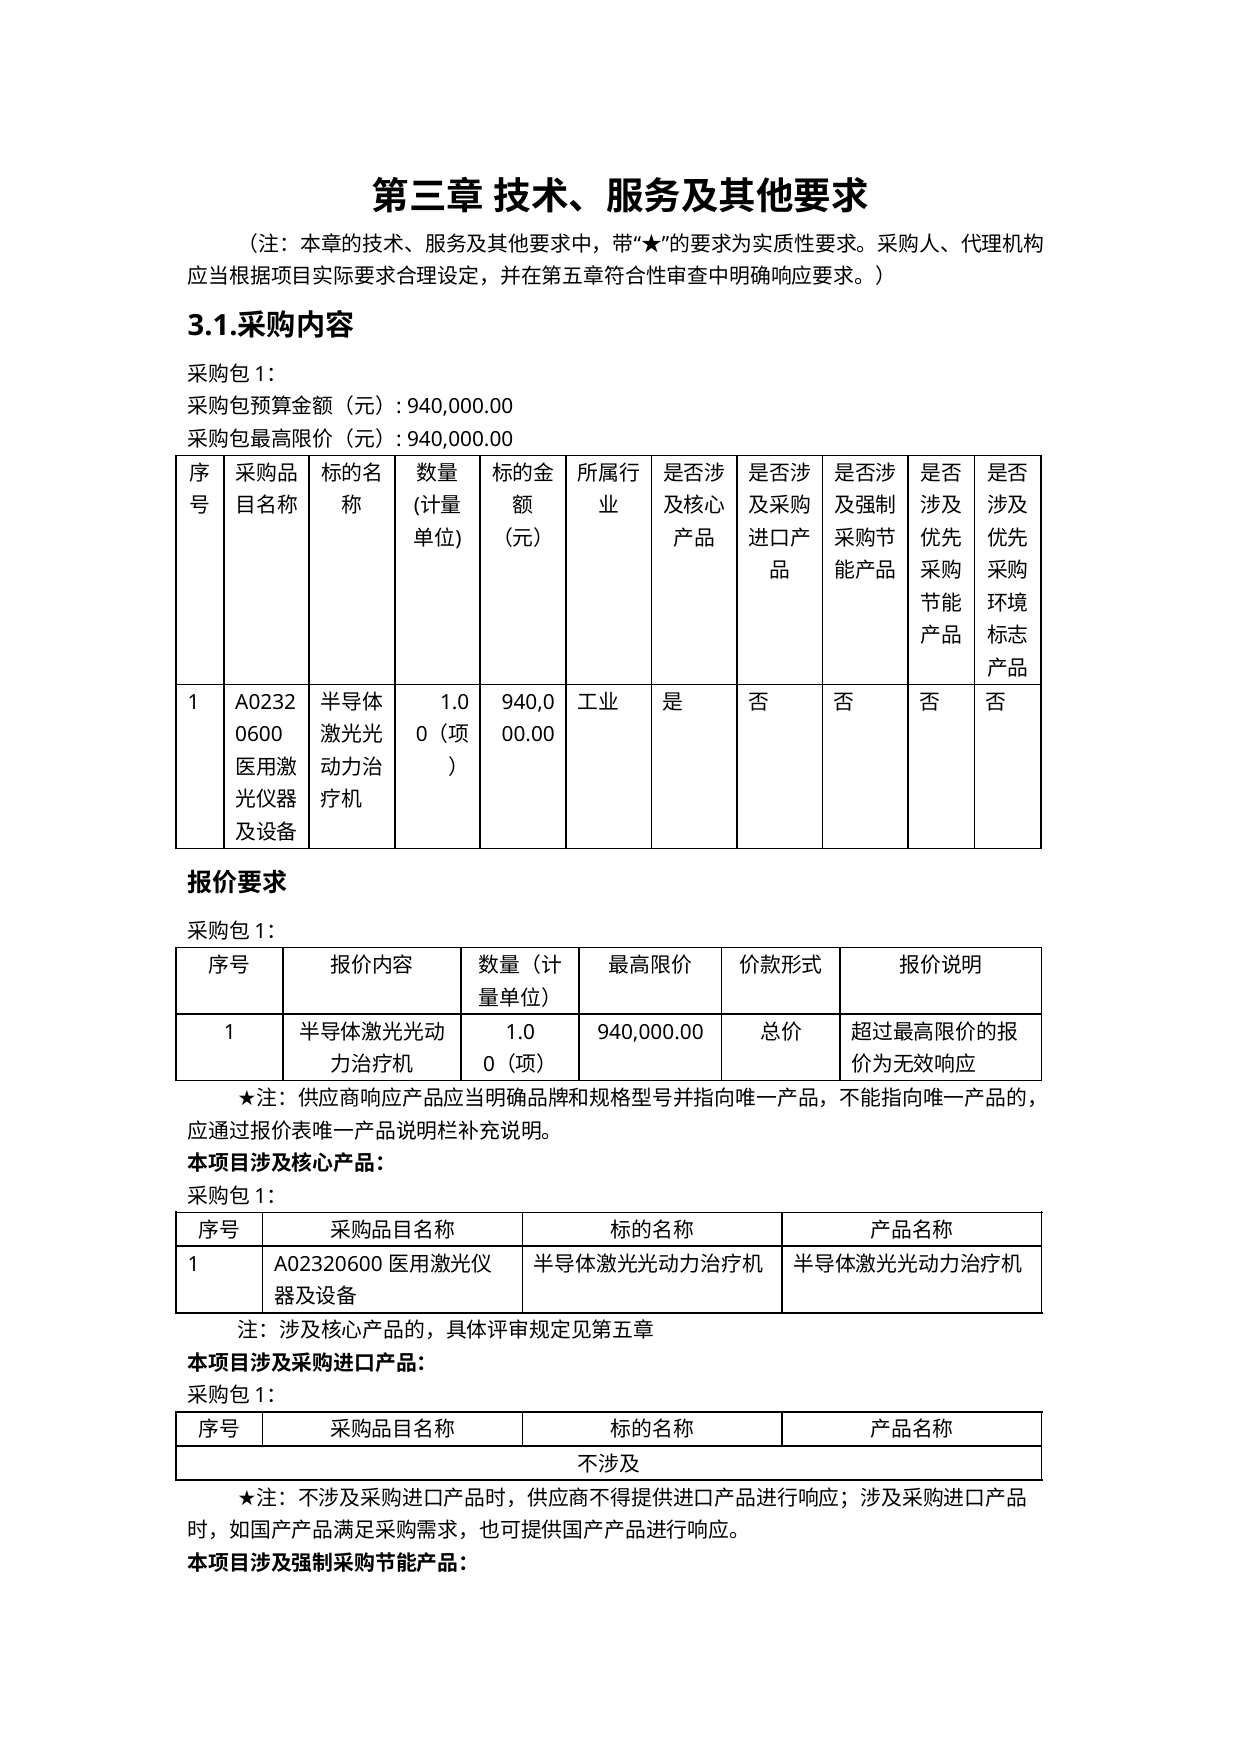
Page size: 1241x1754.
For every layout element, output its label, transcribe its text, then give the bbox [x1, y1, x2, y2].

table_header 报价说明 [841, 948, 1041, 1013]
text 注：涉及核心产品的，具体评审规定见第五章 [187, 1313, 1053, 1346]
table_cell 工业 [567, 685, 651, 848]
text 采购包最高限价（元）: 940,000.00 [187, 422, 1053, 454]
table_header 采购品目名称 [225, 456, 308, 683]
table_header 标的名称 [523, 1213, 781, 1245]
table_header 是否涉及优先采购节能产品 [909, 456, 974, 683]
table_header 标的名称 [310, 456, 394, 683]
table_header 序号 [177, 1413, 262, 1445]
text 第三章 技术、服务及其他要求 [187, 162, 1053, 227]
text 3.1.采购内容 [187, 292, 1053, 357]
table_header 是否涉及强制采购节能产品 [823, 456, 907, 683]
table_header 标的名称 [523, 1413, 781, 1445]
table_cell 否 [975, 685, 1040, 848]
table_cell A02320600 医用激光仪器及设备 [263, 1247, 522, 1312]
table_cell 1 [177, 685, 223, 848]
text 本项目涉及强制采购节能产品： [187, 1546, 1053, 1578]
text （注：本章的技术、服务及其他要求中，带“★”的要求为实质性要求。采购人、代理机构应当根据项目实际要求合理设定，并在第五章符合性审查中明确响应要求。） [187, 227, 1053, 292]
table_header 序号 [177, 948, 282, 1013]
table_cell 1 [177, 1015, 282, 1080]
table_cell 1.00（项） [462, 1015, 578, 1080]
text 采购包预算金额（元）: 940,000.00 [187, 389, 1053, 422]
table_header 是否涉及采购进口产品 [738, 456, 822, 683]
table_header 采购品目名称 [263, 1413, 522, 1445]
table_header 标的金额 （元） [481, 456, 565, 683]
table_cell 1 [177, 1247, 262, 1312]
table_header 产品名称 [783, 1413, 1041, 1445]
table_header 是否涉及优先采购环境标志产品 [975, 456, 1040, 683]
table_header 数量（计量单位） [462, 948, 578, 1013]
table_cell 总价 [722, 1015, 839, 1080]
table_cell 半导体激光光动力治疗机 [310, 685, 394, 848]
table_header 所属行业 [567, 456, 651, 683]
table_cell 是 [652, 685, 736, 848]
table_cell 超过最高限价的报价为无效响应 [841, 1015, 1041, 1080]
text 采购包1： [187, 1378, 1053, 1411]
table_cell 940,000.00 [481, 685, 565, 848]
table_cell 否 [738, 685, 822, 848]
table_cell 不涉及 [177, 1447, 1041, 1479]
table_header 序号 [177, 1213, 262, 1245]
table_header 采购品目名称 [263, 1213, 522, 1245]
table_header 数量 (计量单位) [396, 456, 479, 683]
text 采购包1： [187, 357, 1053, 389]
table_header 价款形式 [722, 948, 839, 1013]
table_header 是否涉及核心产品 [652, 456, 736, 683]
text 报价要求 [187, 849, 1053, 914]
text 本项目涉及核心产品： [187, 1146, 1053, 1179]
text ★注：供应商响应产品应当明确品牌和规格型号并指向唯一产品，不能指向唯一产品的，应通过报价表唯一产品说明栏补充说明。 [187, 1081, 1053, 1146]
table_cell 半导体激光光动力治疗机 [284, 1015, 460, 1080]
text 本项目涉及采购进口产品： [187, 1346, 1053, 1378]
table_cell 1.00（项） [396, 685, 479, 848]
table_cell 半导体激光光动力治疗机 [783, 1247, 1041, 1312]
table_cell 940,000.00 [580, 1015, 721, 1080]
table_cell 半导体激光光动力治疗机 [523, 1247, 781, 1312]
table_cell 否 [909, 685, 974, 848]
table_header 报价内容 [284, 948, 460, 1013]
text ★注：不涉及采购进口产品时，供应商不得提供进口产品进行响应；涉及采购进口产品时，如国产产品满足采购需求，也可提供国产产品进行响应。 [187, 1481, 1053, 1546]
text 采购包1： [187, 914, 1053, 947]
text 采购包1： [187, 1179, 1053, 1211]
table_header 最高限价 [580, 948, 721, 1013]
table_header 序号 [177, 456, 223, 683]
table_cell A02320600 医用激光仪器及设备 [225, 685, 308, 848]
table_header 产品名称 [783, 1213, 1041, 1245]
table_cell 否 [823, 685, 907, 848]
